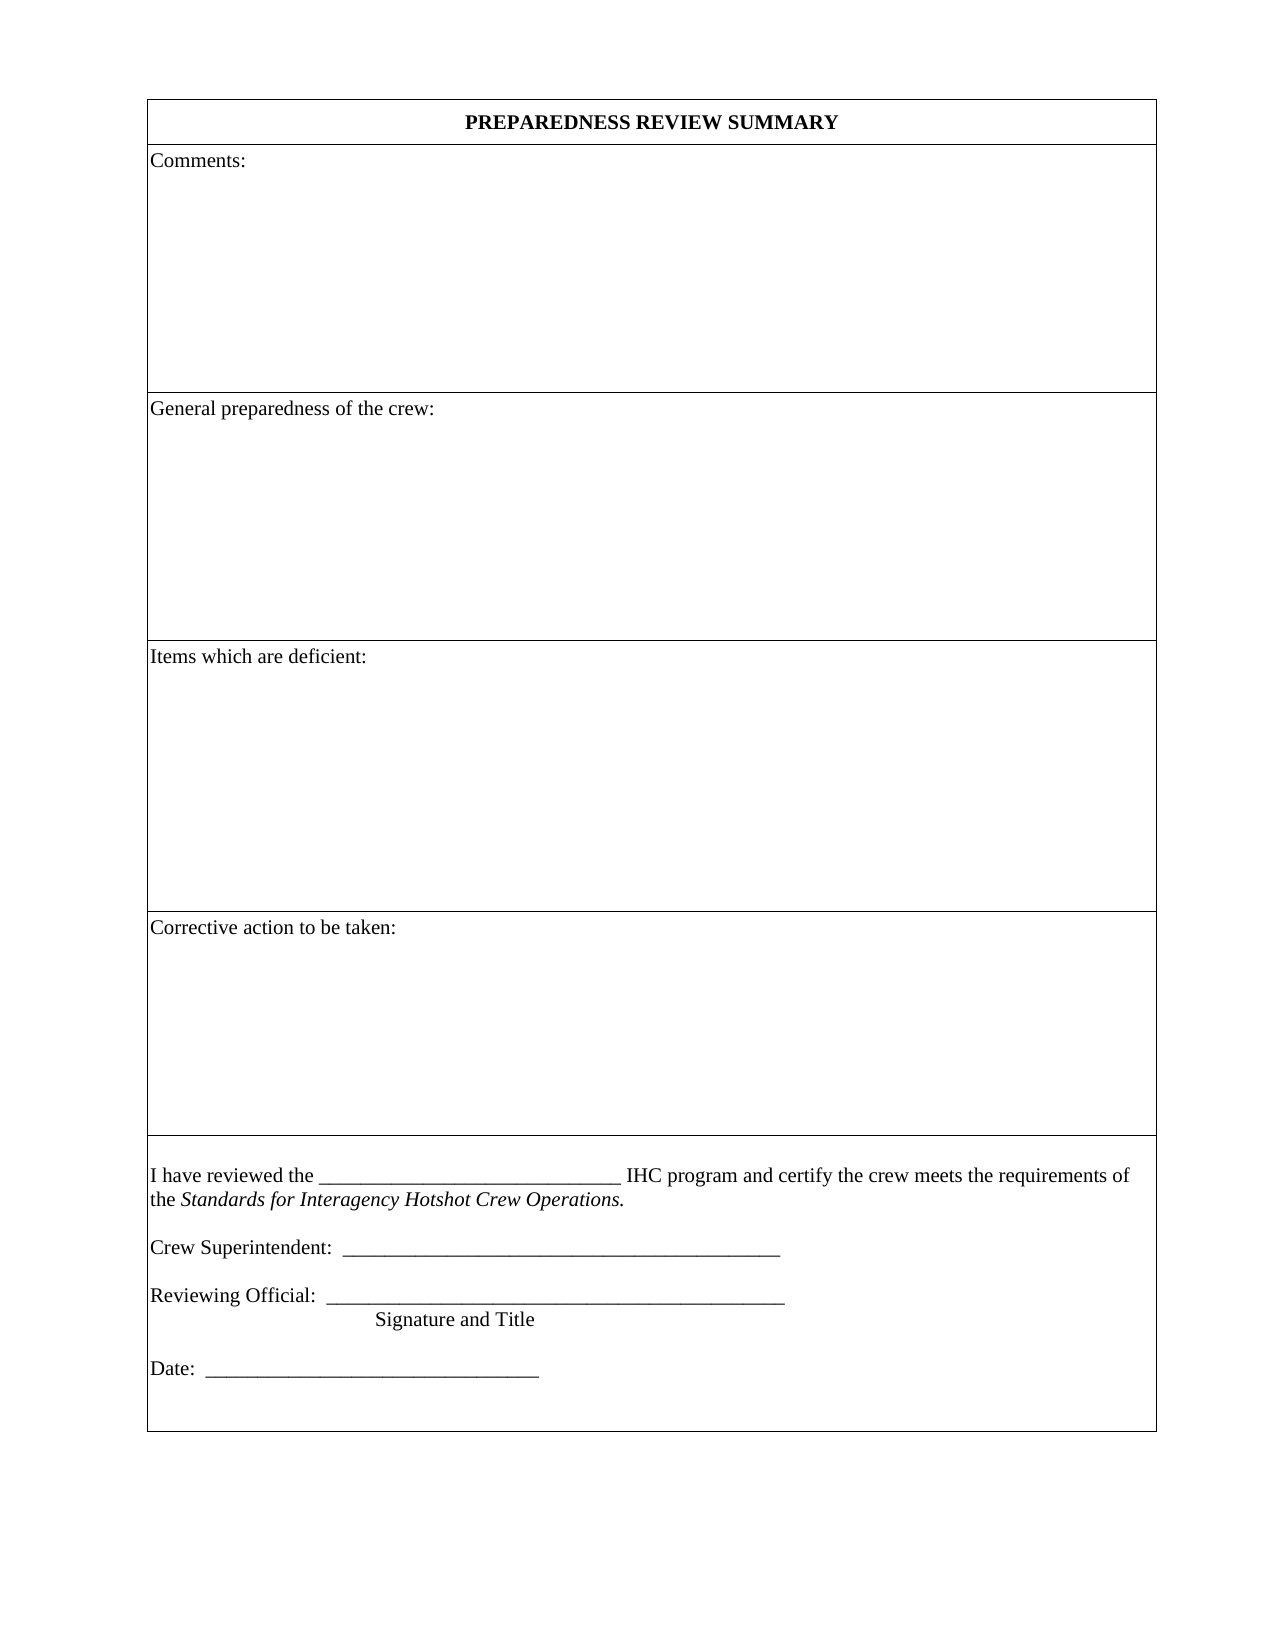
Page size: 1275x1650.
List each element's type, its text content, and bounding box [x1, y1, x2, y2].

table_cell I have reviewed the _____________________________ IHC program and certify the crew meets the requirements of the Standards for Interagency Hotshot Crew Operations. Crew Superintendent: __________________________________________ Reviewing Official: ____________________________________________ Signature and Title Date: ________________________________ [148, 1136, 1156, 1431]
table_cell Items which are deficient: [148, 641, 1156, 911]
table_header PREPAREDNESS REVIEW SUMMARY [148, 100, 1156, 144]
table_cell Comments: [148, 145, 1156, 392]
table_cell General preparedness of the crew: [148, 393, 1156, 639]
table_cell Corrective action to be taken: [148, 912, 1156, 1135]
